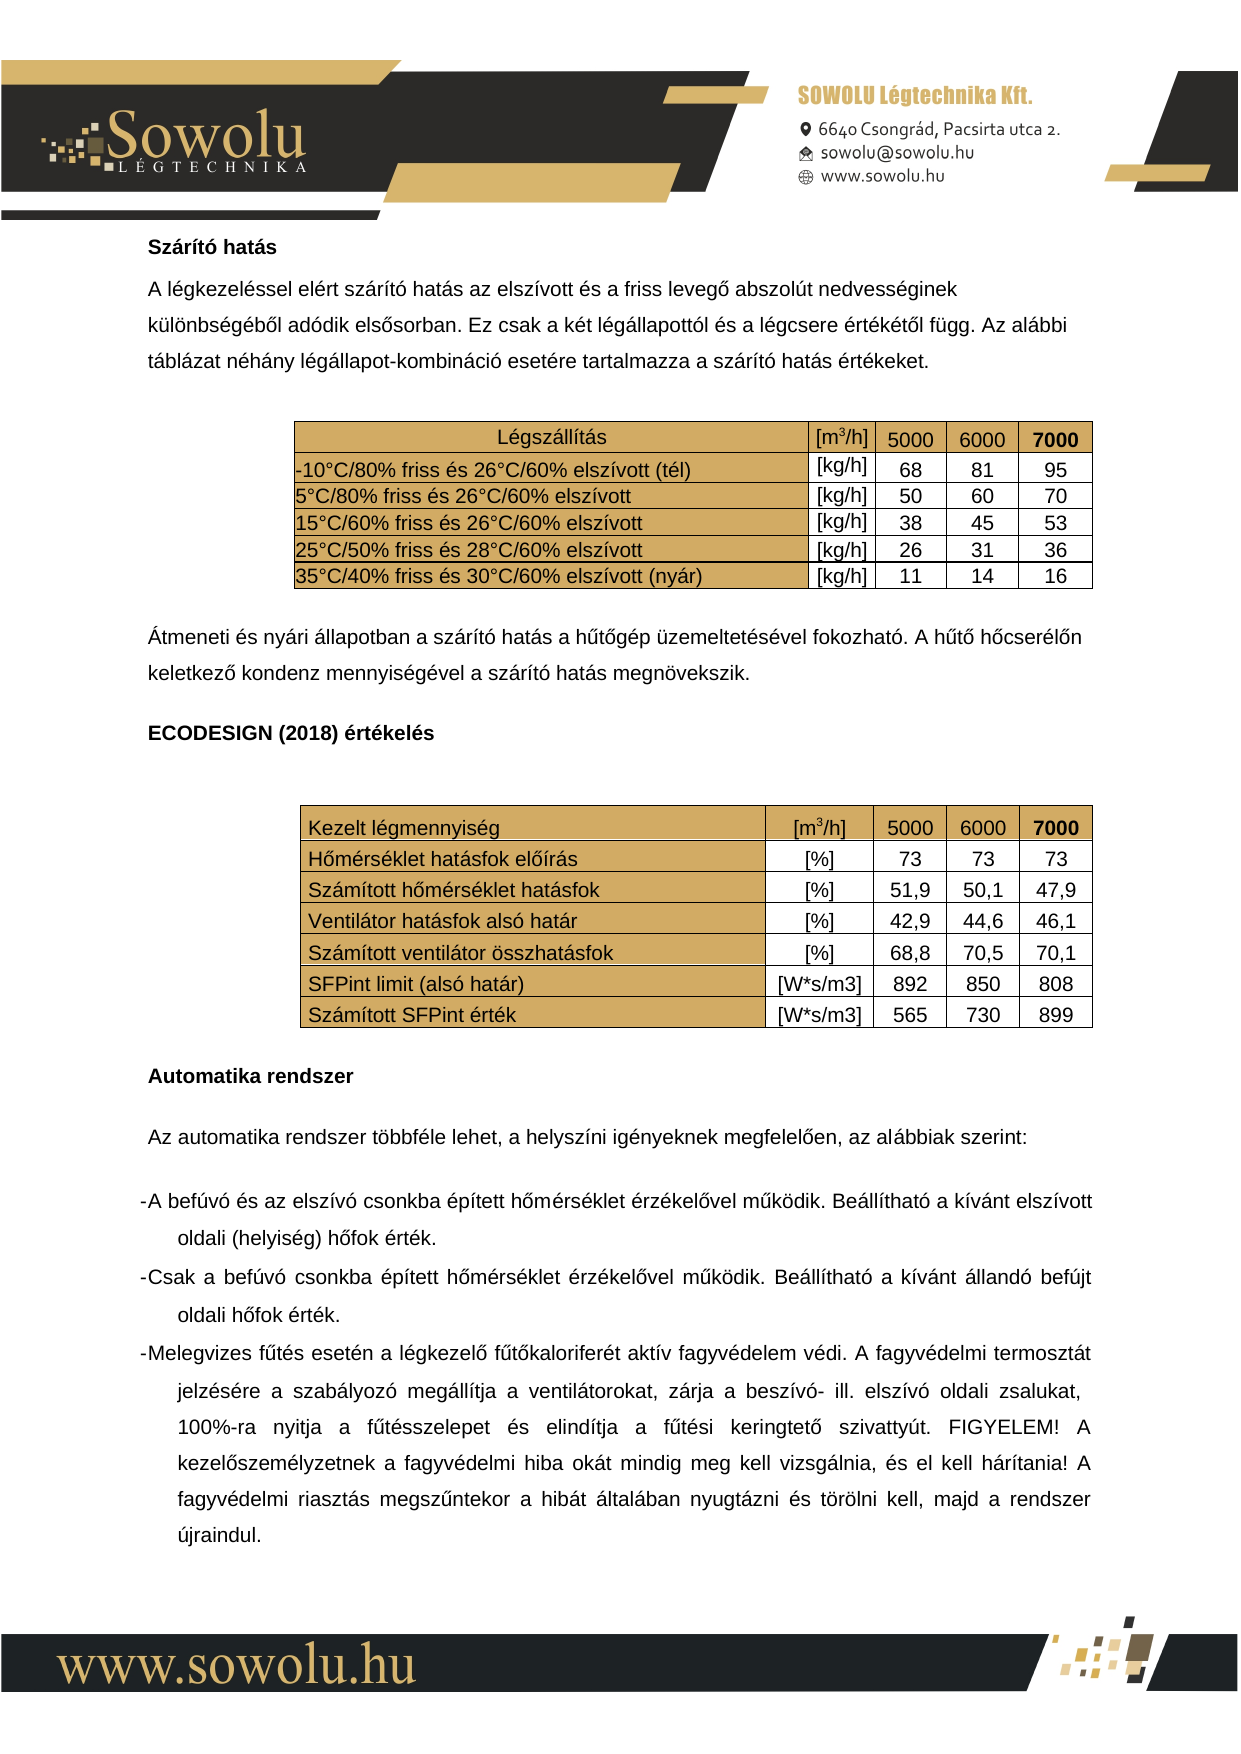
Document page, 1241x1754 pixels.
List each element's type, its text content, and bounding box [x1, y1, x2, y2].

table_cell 70,1 [1020, 934, 1092, 964]
table_cell 25°C/50% friss és 28°C/60% elszívott [295, 536, 808, 561]
table_cell 808 [1020, 966, 1092, 996]
table_cell 81 [947, 453, 1018, 482]
table_cell 44,6 [947, 903, 1019, 933]
table_header 5000 [876, 422, 946, 452]
table_cell 899 [1020, 997, 1092, 1027]
table_header [m3/h] [766, 806, 873, 839]
table_cell [%] [766, 903, 873, 933]
table_cell 15°C/60% friss és 26°C/60% elszívott [295, 509, 808, 535]
picture [0, 60, 1238, 219]
table_cell 31 [947, 536, 1018, 561]
text A légkezeléssel elért szárító hatás az elszívott és a friss levegő abszolút nedvességinek különbségéből adódik elsősorban. Ez csak a két légállapottól és a légcsere értékétől függ. Az alábbi táblázat néhány légállapot-kombináció esetére tartalmazza a szárító hatás értékeket. [148, 277, 1092, 373]
table_cell 14 [947, 563, 1018, 588]
table_cell [kg/h] [809, 509, 875, 535]
table_cell 892 [874, 966, 946, 996]
table_cell 850 [947, 966, 1019, 996]
table_header Légszállítás [295, 422, 808, 452]
picture [0, 1616, 1236, 1692]
table_header 7000 [1019, 422, 1092, 452]
table_cell 38 [876, 509, 946, 535]
table_cell [kg/h] [809, 536, 875, 561]
table_cell [%] [766, 934, 873, 964]
table_cell 36 [1019, 536, 1092, 561]
table_cell Ventilátor hatásfok alsó határ [301, 903, 765, 933]
text ECODESIGN (2018) értékelés [148, 721, 1092, 745]
table_cell 95 [1019, 453, 1092, 482]
table_cell [%] [766, 872, 873, 902]
table_cell [kg/h] [809, 563, 875, 588]
table_header 6000 [947, 806, 1019, 839]
table_cell 53 [1019, 509, 1092, 535]
table_cell 16 [1019, 563, 1092, 588]
table_cell [W*s/m3] [766, 997, 873, 1027]
table_cell 11 [876, 563, 946, 588]
list Csak a befúvó csonkba épített hőmérséklet érzékelővel működik. Beállítható a kívánt állandó befújt oldali hőfok érték. [140, 1262, 1092, 1327]
text Szárító hatás [148, 219, 1092, 259]
table_cell Számított SFPint érték [301, 997, 765, 1027]
table_cell 70,5 [947, 934, 1019, 964]
table_cell 45 [947, 509, 1018, 535]
table_cell Számított hőmérséklet hatásfok [301, 872, 765, 902]
table_header 7000 [1020, 806, 1092, 839]
list Melegvizes fűtés esetén a légkezelő fűtőkaloriferét aktív fagyvédelem védi. A fagyvédelmi termosztát jelzésére a szabályozó megállítja a ventilátorokat, zárja a beszívó- ill. elszívó oldali zsalukat, 100%-ra nyitja a fűtésszelepet és elindítja a fűtési keringtető szivattyút. FIGYELEM! A kezelőszemélyzetnek a fagyvédelmi hiba okát mindig meg kell vizsgálnia, és el kell hárítania! A fagyvédelmi riasztás megszűntekor a hibát általában nyugtázni és törölni kell, majd a rendszer újraindul. [140, 1338, 1092, 1547]
table_cell 5°C/80% friss és 26°C/60% elszívott [295, 483, 808, 508]
table_cell [kg/h] [809, 453, 875, 482]
list A befúvó és az elszívó csonkba épített hőmérséklet érzékelővel működik. Beállítható a kívánt elszívott oldali (helyiség) hőfok érték. [140, 1186, 1092, 1250]
table_cell [%] [766, 841, 873, 871]
text Átmeneti és nyári állapotban a szárító hatás a hűtőgép üzemeltetésével fokozható. A hűtő hőcserélőn keletkező kondenz mennyiségével a szárító hatás megnövekszik. [148, 625, 1092, 685]
table_header 5000 [874, 806, 946, 839]
table_cell Számított ventilátor összhatásfok [301, 934, 765, 964]
table_cell -10°C/80% friss és 26°C/60% elszívott (tél) [295, 453, 808, 482]
table_cell 35°C/40% friss és 30°C/60% elszívott (nyár) [295, 563, 808, 588]
table_cell [kg/h] [809, 483, 875, 508]
table_cell 26 [876, 536, 946, 561]
table_header Kezelt légmennyiség [301, 806, 765, 839]
table_cell 565 [874, 997, 946, 1027]
table_cell SFPint limit (alsó határ) [301, 966, 765, 996]
table_cell Hőmérséklet hatásfok előírás [301, 841, 765, 871]
table_cell 70 [1019, 483, 1092, 508]
table_cell 73 [874, 841, 946, 871]
table_cell 46,1 [1020, 903, 1092, 933]
table_header [m3/h] [809, 422, 875, 452]
table_cell 50 [876, 483, 946, 508]
table_cell 73 [947, 841, 1019, 871]
text Automatika rendszer [148, 1064, 1092, 1088]
table_cell 60 [947, 483, 1018, 508]
table_cell 42,9 [874, 903, 946, 933]
table_cell 68 [876, 453, 946, 482]
table_cell 51,9 [874, 872, 946, 902]
table_cell 50,1 [947, 872, 1019, 902]
text Az automatika rendszer többféle lehet, a helyszíni igényeknek megfelelően, az alábbiak szerint: [148, 1125, 1092, 1149]
table_cell [W*s/m3] [766, 966, 873, 996]
table_cell 730 [947, 997, 1019, 1027]
table_cell 47,9 [1020, 872, 1092, 902]
table_header 6000 [947, 422, 1018, 452]
table_cell 73 [1020, 841, 1092, 871]
table_cell 68,8 [874, 934, 946, 964]
